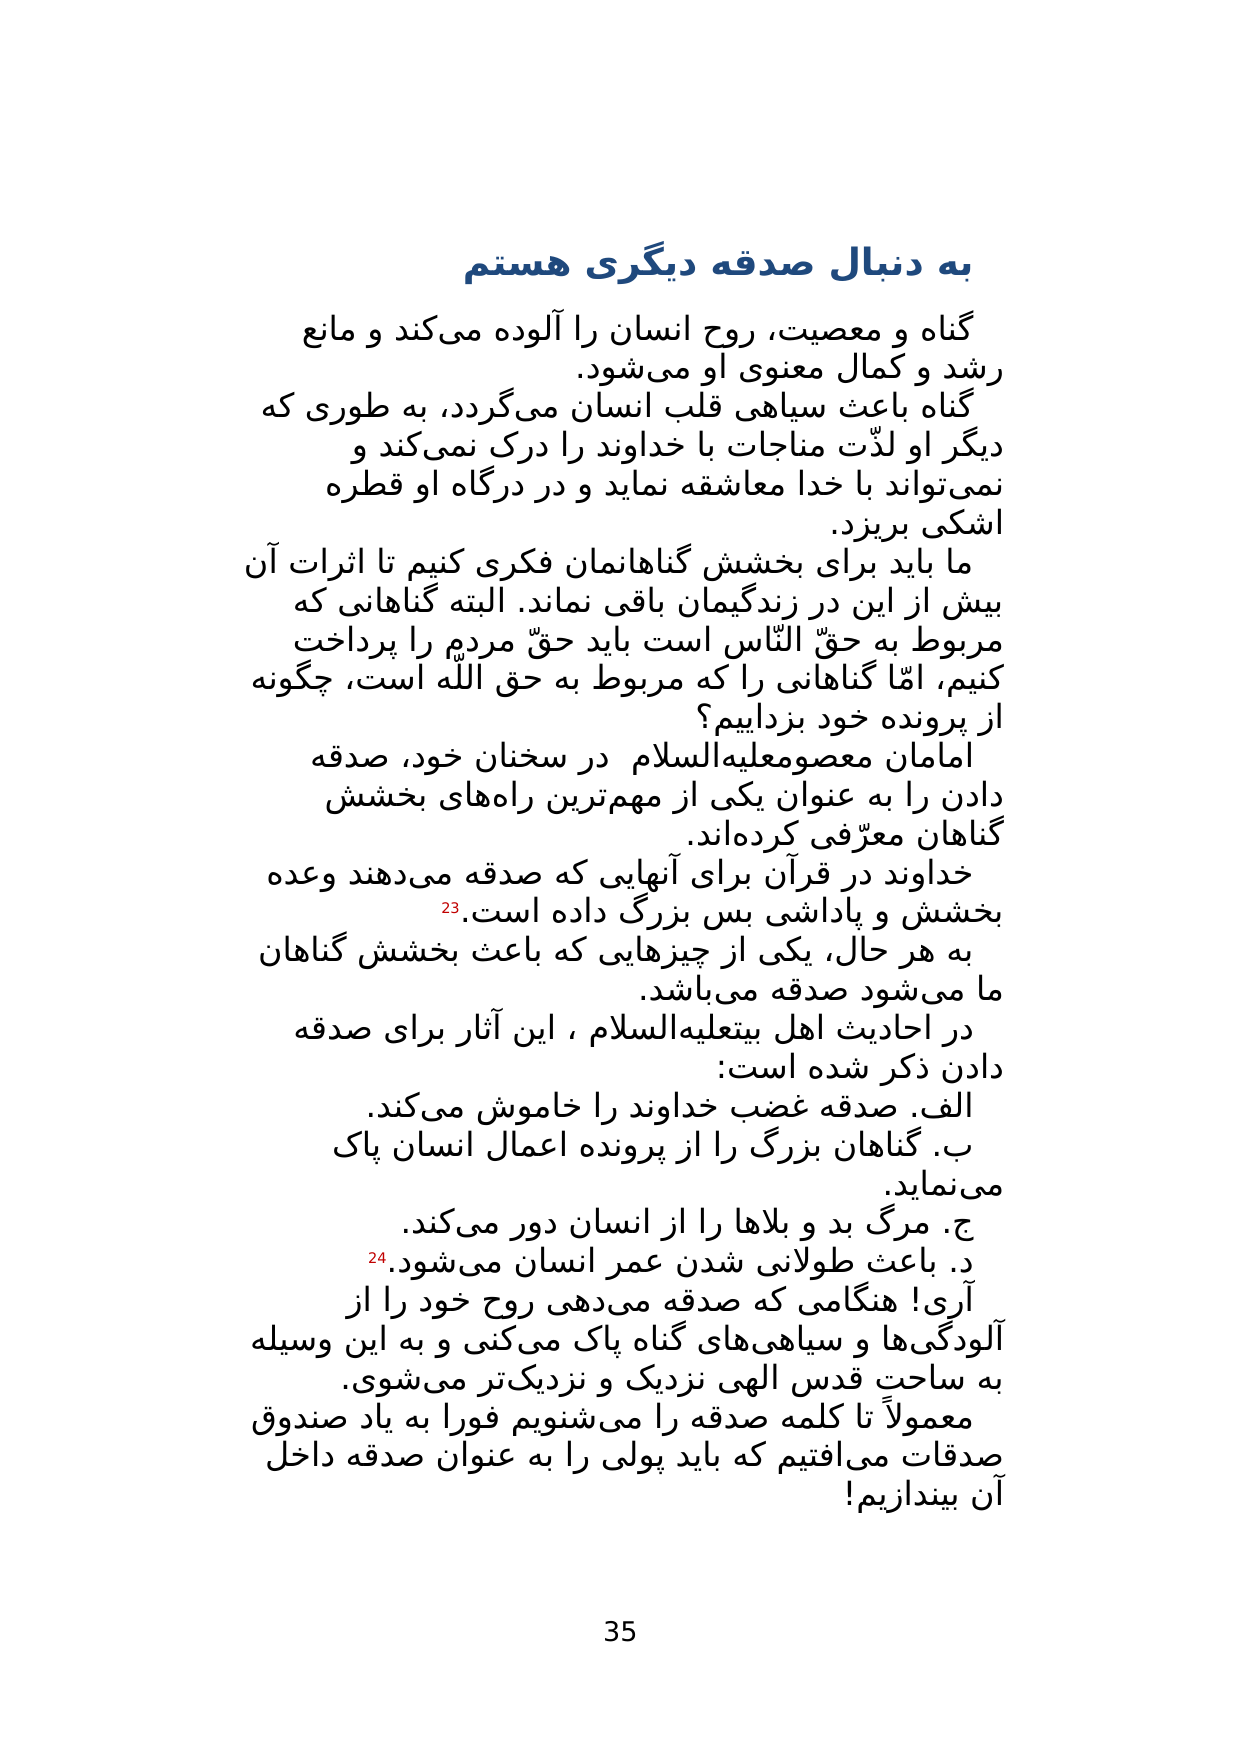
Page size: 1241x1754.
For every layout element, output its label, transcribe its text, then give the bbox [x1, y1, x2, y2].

text گناه و معصیت، روح انسان را آلوده می‌کند و مانع رشد و کمال معنوی او می‌شود. [236, 309, 1004, 387]
text به هر حال، یکی از چیزهایی که باعث بخشش گناهان ما می‌شود صدقه می‌باشد. [236, 931, 1004, 1008]
text الف. صدقه غضب خداوند را خاموش می‌کند. [236, 1086, 1004, 1125]
text گناه باعث سیاهی قلب انسان می‌گردد، به طوری که دیگر او لذّت مناجات با خداوند را درک نمی‌کند و نمی‌تواند با خدا معاشقه نماید و در درگاه او قطره اشکی بریزد. [236, 387, 1004, 542]
text ما باید برای بخشش گناهانمان فکری کنیم تا اثرات آن بیش از این در زندگیمان باقی نماند. البته گناهانی که مربوط به حقّ النّاس است باید حقّ مردم را پرداخت کنیم، امّا گناهانی را که مربوط به حق اللّه است، چگونه از پرونده خود بزداییم؟ [236, 542, 1004, 737]
text ب. گناهان بزرگ را از پرونده اعمال انسان پاک می‌نماید. [236, 1125, 1004, 1203]
text امامان معصومعليه‌السلام در سخنان خود، صدقه دادن را به عنوان یکی از مهم‌ترین راه‌های بخشش گناهان معرّفی کرده‌اند. [236, 737, 1004, 853]
text د. باعث طولانی شدن عمر انسان می‌شود.24 [236, 1242, 1004, 1281]
subtitle به دنبال صدقه دیگری هستم [236, 241, 1004, 284]
text خداوند در قرآن برای آنهایی که صدقه می‌دهند وعده بخشش و پاداشی بس بزرگ داده است.23 [236, 853, 1004, 931]
text در احادیث اهل بیتعليه‌السلام ، این آثار برای صدقه دادن ذکر شده است: [236, 1008, 1004, 1086]
text معمولاً تا کلمه صدقه را می‌شنویم فورا به یاد صندوق صدقات می‌افتیم که باید پولی را به عنوان صدقه داخل آن بیندازیم! [236, 1397, 1004, 1514]
text آری! هنگامی که صدقه می‌دهی روح خود را از آلودگی‌ها و سیاهی‌های گناه پاک می‌کنی و به این وسیله به ساحت قدس الهی نزدیک و نزدیک‌تر می‌شوی. [236, 1281, 1004, 1397]
text ج. مرگ بد و بلاها را از انسان دور می‌کند. [236, 1203, 1004, 1242]
